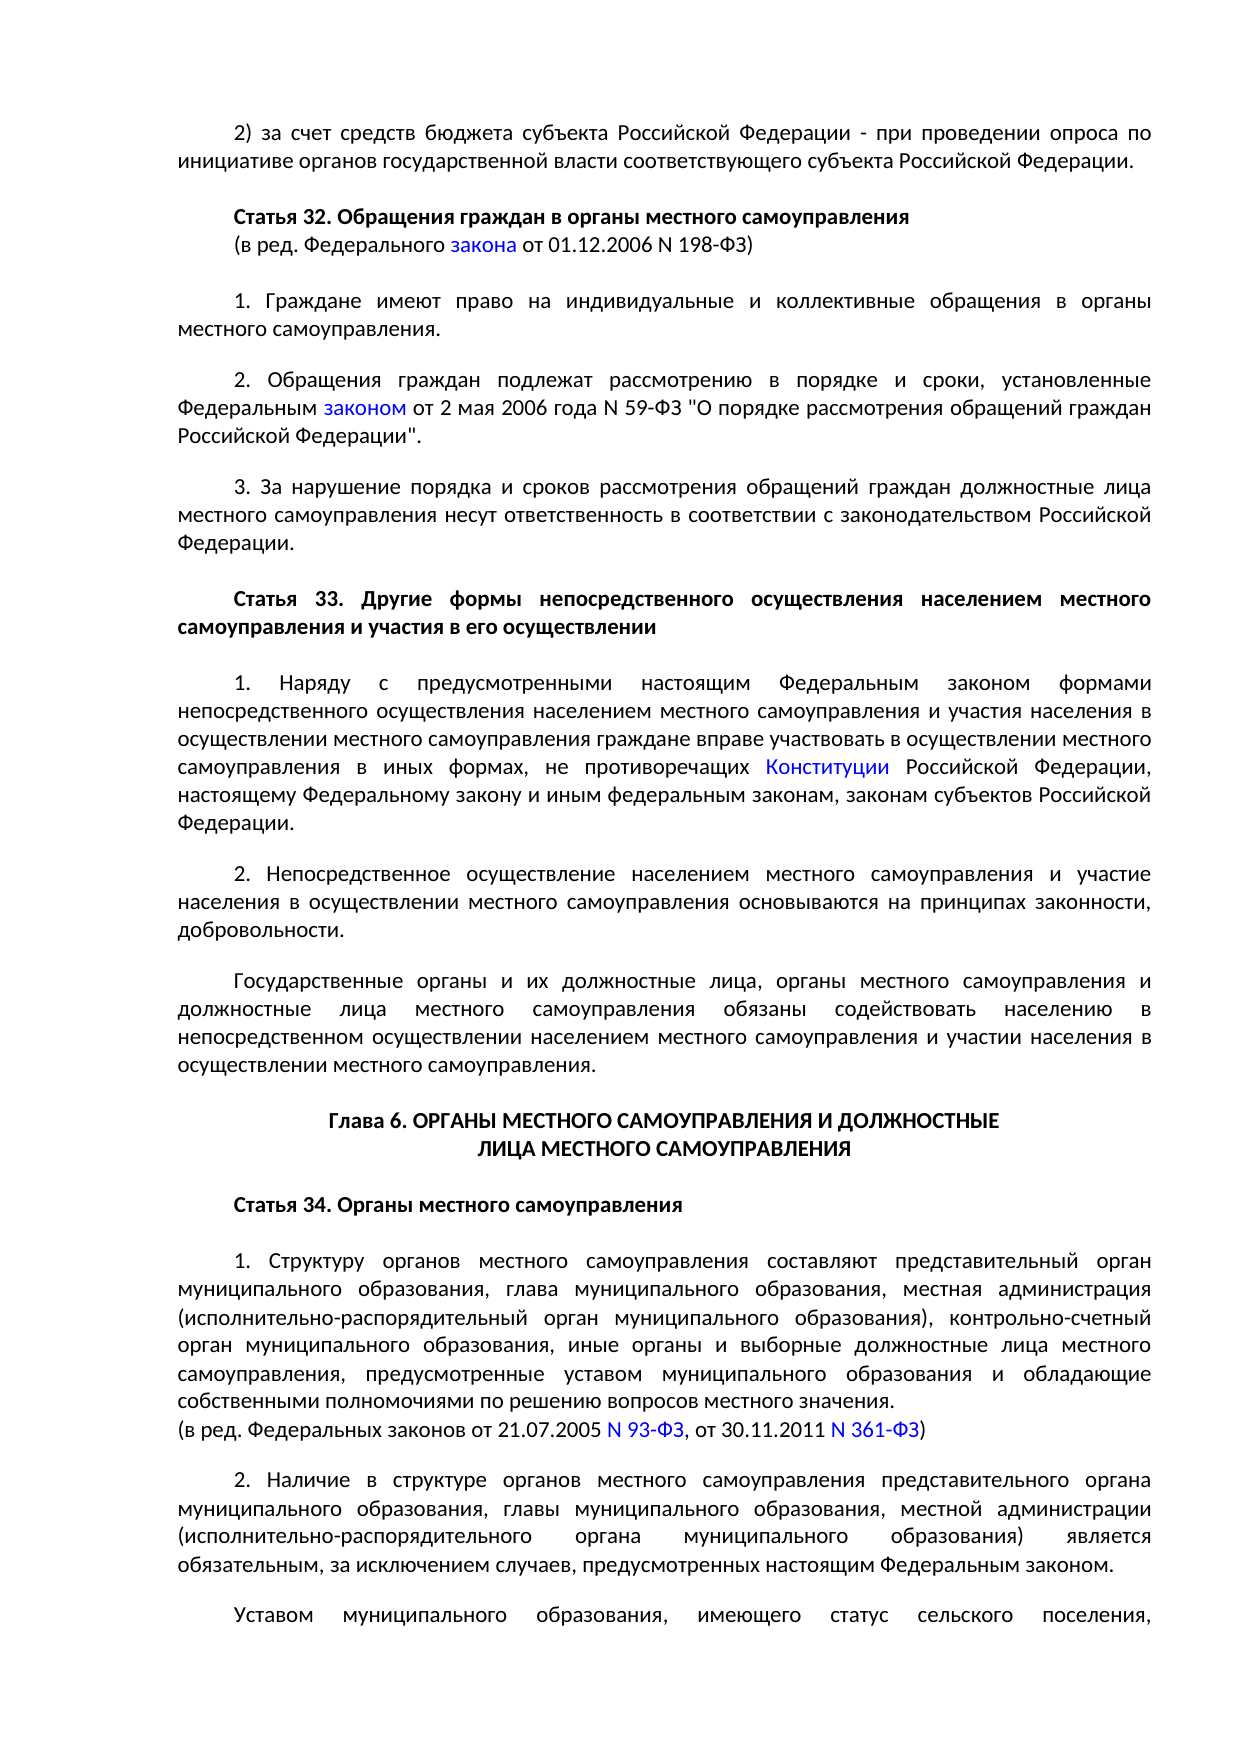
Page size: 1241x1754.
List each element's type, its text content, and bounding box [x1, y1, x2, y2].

text 2. Обращения граждан подлежат рассмотрению в порядке и сроки, установленные Федеральным законом от 2 мая 2006 года N 59-ФЗ "О порядке рассмотрения обращений граждан Российской Федерации". [177, 365, 1152, 449]
text 2) за счет средств бюджета субъекта Российской Федерации - при проведении опроса по инициативе органов государственной власти соответствующего субъекта Российской Федерации. [177, 118, 1152, 174]
text 1. Структуру органов местного самоуправления составляют представительный орган муниципального образования, глава муниципального образования, местная администрация (исполнительно-распорядительный орган муниципального образования), контрольно-счетный орган муниципального образования, иные органы и выборные должностные лица местного самоуправления, предусмотренные уставом муниципального образования и обладающие собственными полномочиями по решению вопросов местного значения. [177, 1247, 1152, 1415]
text (в ред. Федерального закона от 01.12.2006 N 198-ФЗ) [177, 230, 1152, 258]
text 3. За нарушение порядка и сроков рассмотрения обращений граждан должностные лица местного самоуправления несут ответственность в соответствии с законодательством Российской Федерации. [177, 472, 1152, 556]
text 1. Наряду с предусмотренными настоящим Федеральным законом формами непосредственного осуществления населением местного самоуправления и участия населения в осуществлении местного самоуправления граждане вправе участвовать в осуществлении местного самоуправления в иных формах, не противоречащих Конституции Российской Федерации, настоящему Федеральному закону и иным федеральным законам, законам субъектов Российской Федерации. [177, 668, 1152, 836]
title ЛИЦА МЕСТНОГО САМОУПРАВЛЕНИЯ [177, 1134, 1152, 1162]
title Глава 6. ОРГАНЫ МЕСТНОГО САМОУПРАВЛЕНИЯ И ДОЛЖНОСТНЫЕ [177, 1106, 1152, 1134]
text 2. Наличие в структуре органов местного самоуправления представительного органа муниципального образования, главы муниципального образования, местной администрации (исполнительно-распорядительного органа муниципального образования) является обязательным, за исключением случаев, предусмотренных настоящим Федеральным законом. [177, 1466, 1152, 1578]
text 1. Граждане имеют право на индивидуальные и коллективные обращения в органы местного самоуправления. [177, 286, 1152, 342]
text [177, 1601, 1152, 1629]
text 2. Непосредственное осуществление населением местного самоуправления и участие населения в осуществлении местного самоуправления основываются на принципах законности, добровольности. [177, 859, 1152, 943]
text (в ред. Федеральных законов от 21.07.2005 N 93-ФЗ, от 30.11.2011 N 361-ФЗ) [177, 1415, 1152, 1443]
title Статья 34. Органы местного самоуправления [177, 1191, 1152, 1218]
title Статья 32. Обращения граждан в органы местного самоуправления [177, 202, 1152, 230]
text Государственные органы и их должностные лица, органы местного самоуправления и должностные лица местного самоуправления обязаны содействовать населению в непосредственном осуществлении населением местного самоуправления и участии населения в осуществлении местного самоуправления. [177, 966, 1152, 1078]
title Статья 33. Другие формы непосредственного осуществления населением местного самоуправления и участия в его осуществлении [177, 584, 1152, 640]
